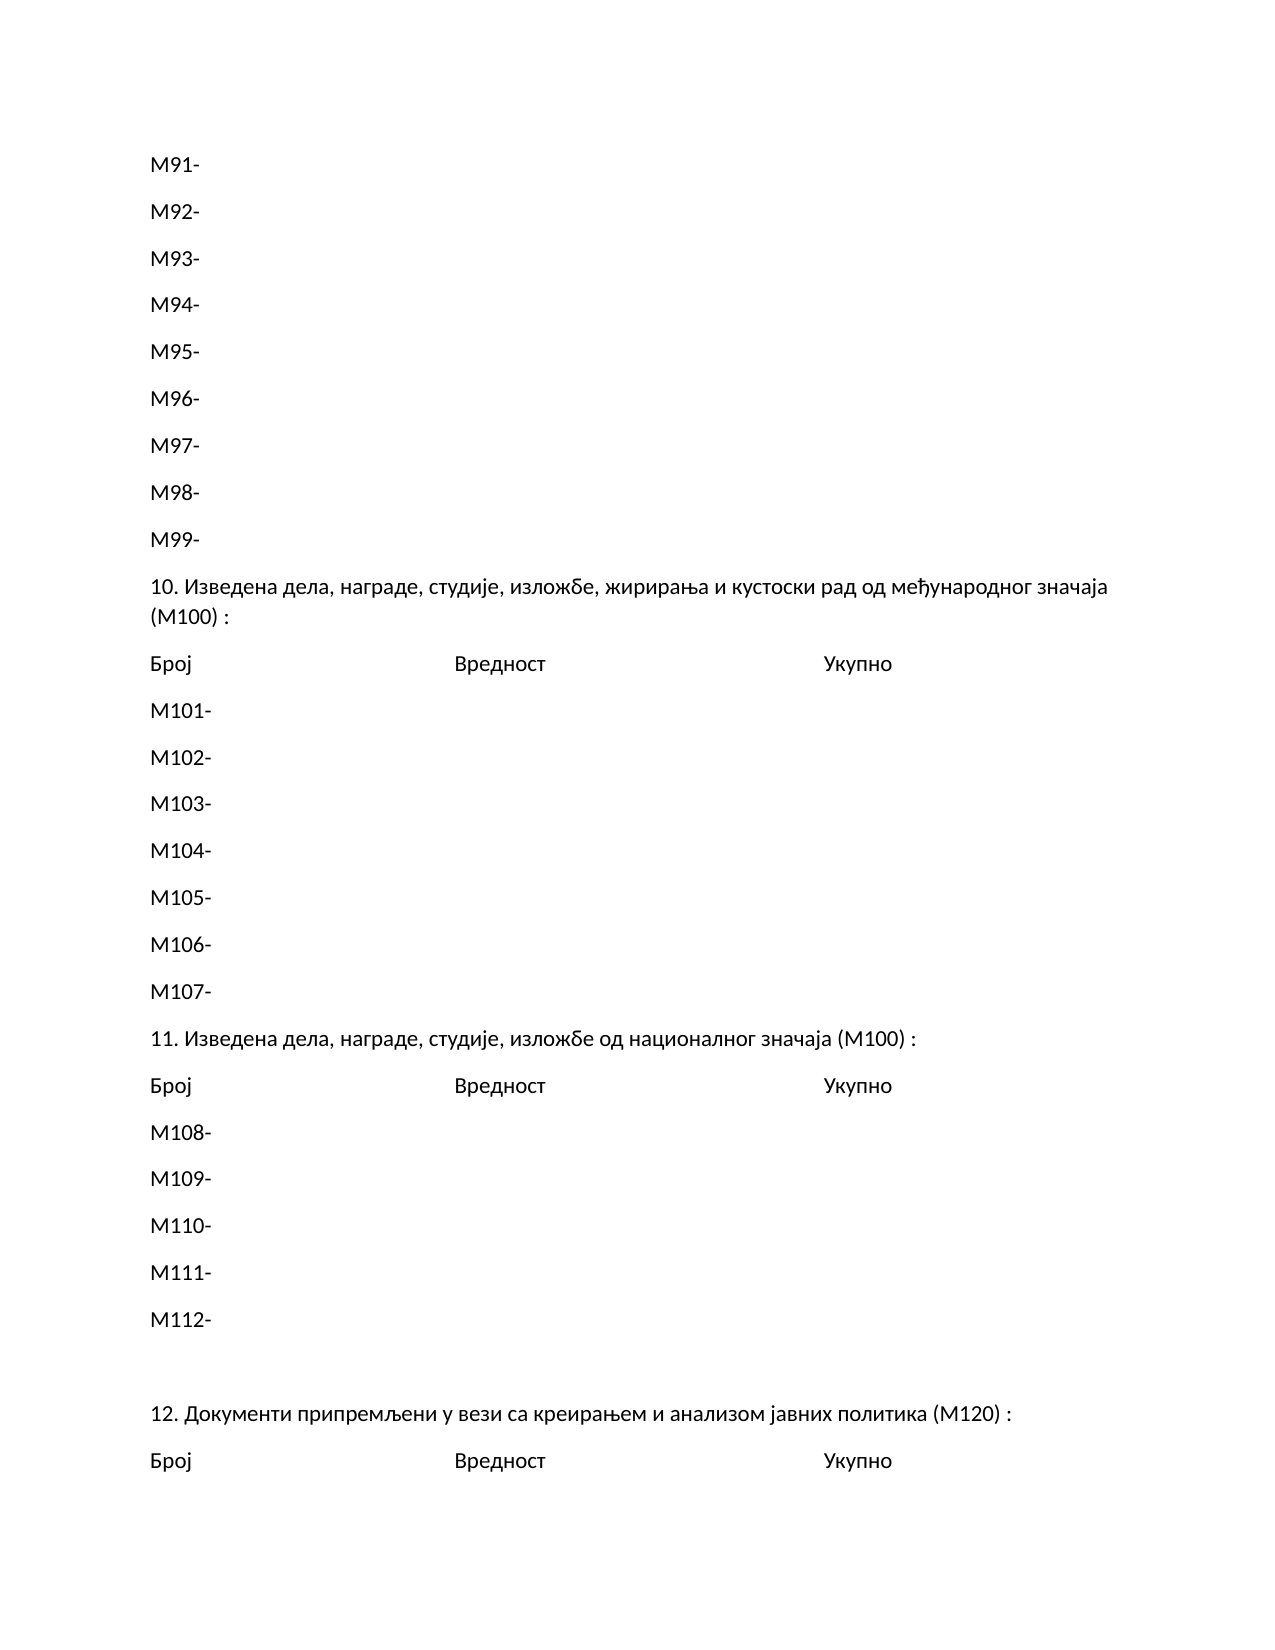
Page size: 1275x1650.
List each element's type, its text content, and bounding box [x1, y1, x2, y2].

text М94- [150, 291, 1125, 319]
text М105- [150, 883, 1125, 911]
text М96- [150, 384, 1125, 412]
text 12. Документи припремљени у вези са креирањем и анализом јавних политика (М120) : [150, 1399, 1125, 1427]
text М108- [150, 1118, 1125, 1146]
text М106- [150, 930, 1125, 958]
text М109- [150, 1164, 1125, 1193]
text М104- [150, 836, 1125, 864]
text М98- [150, 478, 1125, 506]
text М103- [150, 789, 1125, 818]
text М111- [150, 1258, 1125, 1286]
text М101- [150, 696, 1125, 724]
text Број Вредност Укупно [150, 649, 1125, 677]
text М110- [150, 1211, 1125, 1239]
text М102- [150, 743, 1125, 771]
text М112- [150, 1305, 1125, 1333]
text М107- [150, 977, 1125, 1005]
text Број Вредност Укупно [150, 1446, 1125, 1474]
text 11. Изведена дела, награде, студије, изложбе од националног значаја (М100) : [150, 1024, 1125, 1052]
text М99- [150, 525, 1125, 553]
text Број Вредност Укупно [150, 1071, 1125, 1099]
text М95- [150, 337, 1125, 366]
text М91- [150, 150, 1125, 178]
text М97- [150, 431, 1125, 459]
text 10. Изведена дела, награде, студије, изложбе, жирирања и кустоски рад од међународног значаја (М100) : [150, 572, 1125, 630]
text М92- [150, 197, 1125, 225]
text М93- [150, 244, 1125, 272]
